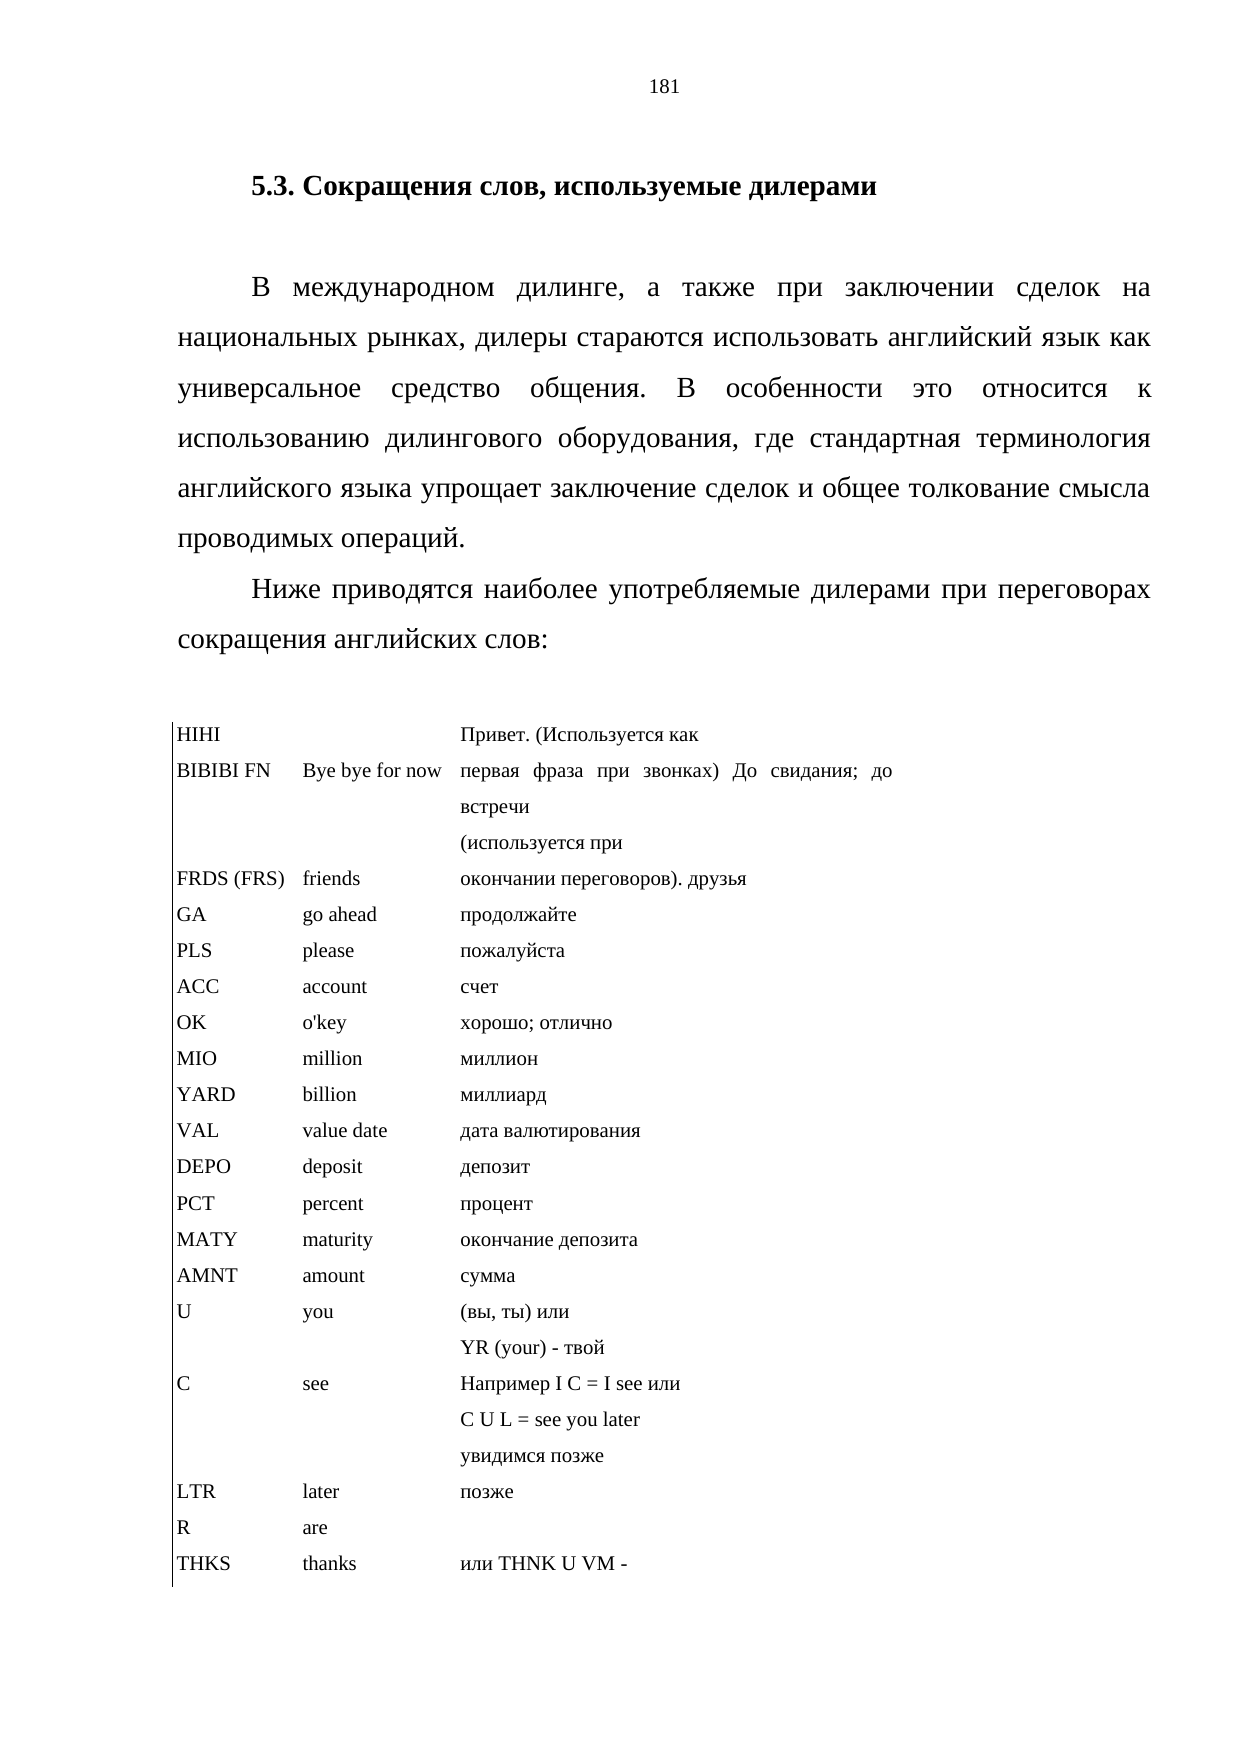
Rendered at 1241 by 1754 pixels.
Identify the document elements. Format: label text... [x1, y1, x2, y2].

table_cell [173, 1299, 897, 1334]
text В международном дилинге, а также при заключении сделок на национальных рынках, дилеры стараются использовать английский язык как универсальное средство общения. В особенности это относится к использованию дилингового оборудования, где стандартная терминология английского языка упрощает заключение сделок и общее толкование смысла проводимых операций. [177, 269, 1152, 554]
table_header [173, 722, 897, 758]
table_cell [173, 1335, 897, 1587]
text 5.3. Сокращения слов, используемые дилерами [177, 168, 1152, 202]
text Ниже приводятся наиболее употребляемые дилерами при переговорах сокращения английских слов: [177, 571, 1152, 655]
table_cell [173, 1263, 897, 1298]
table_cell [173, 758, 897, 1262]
